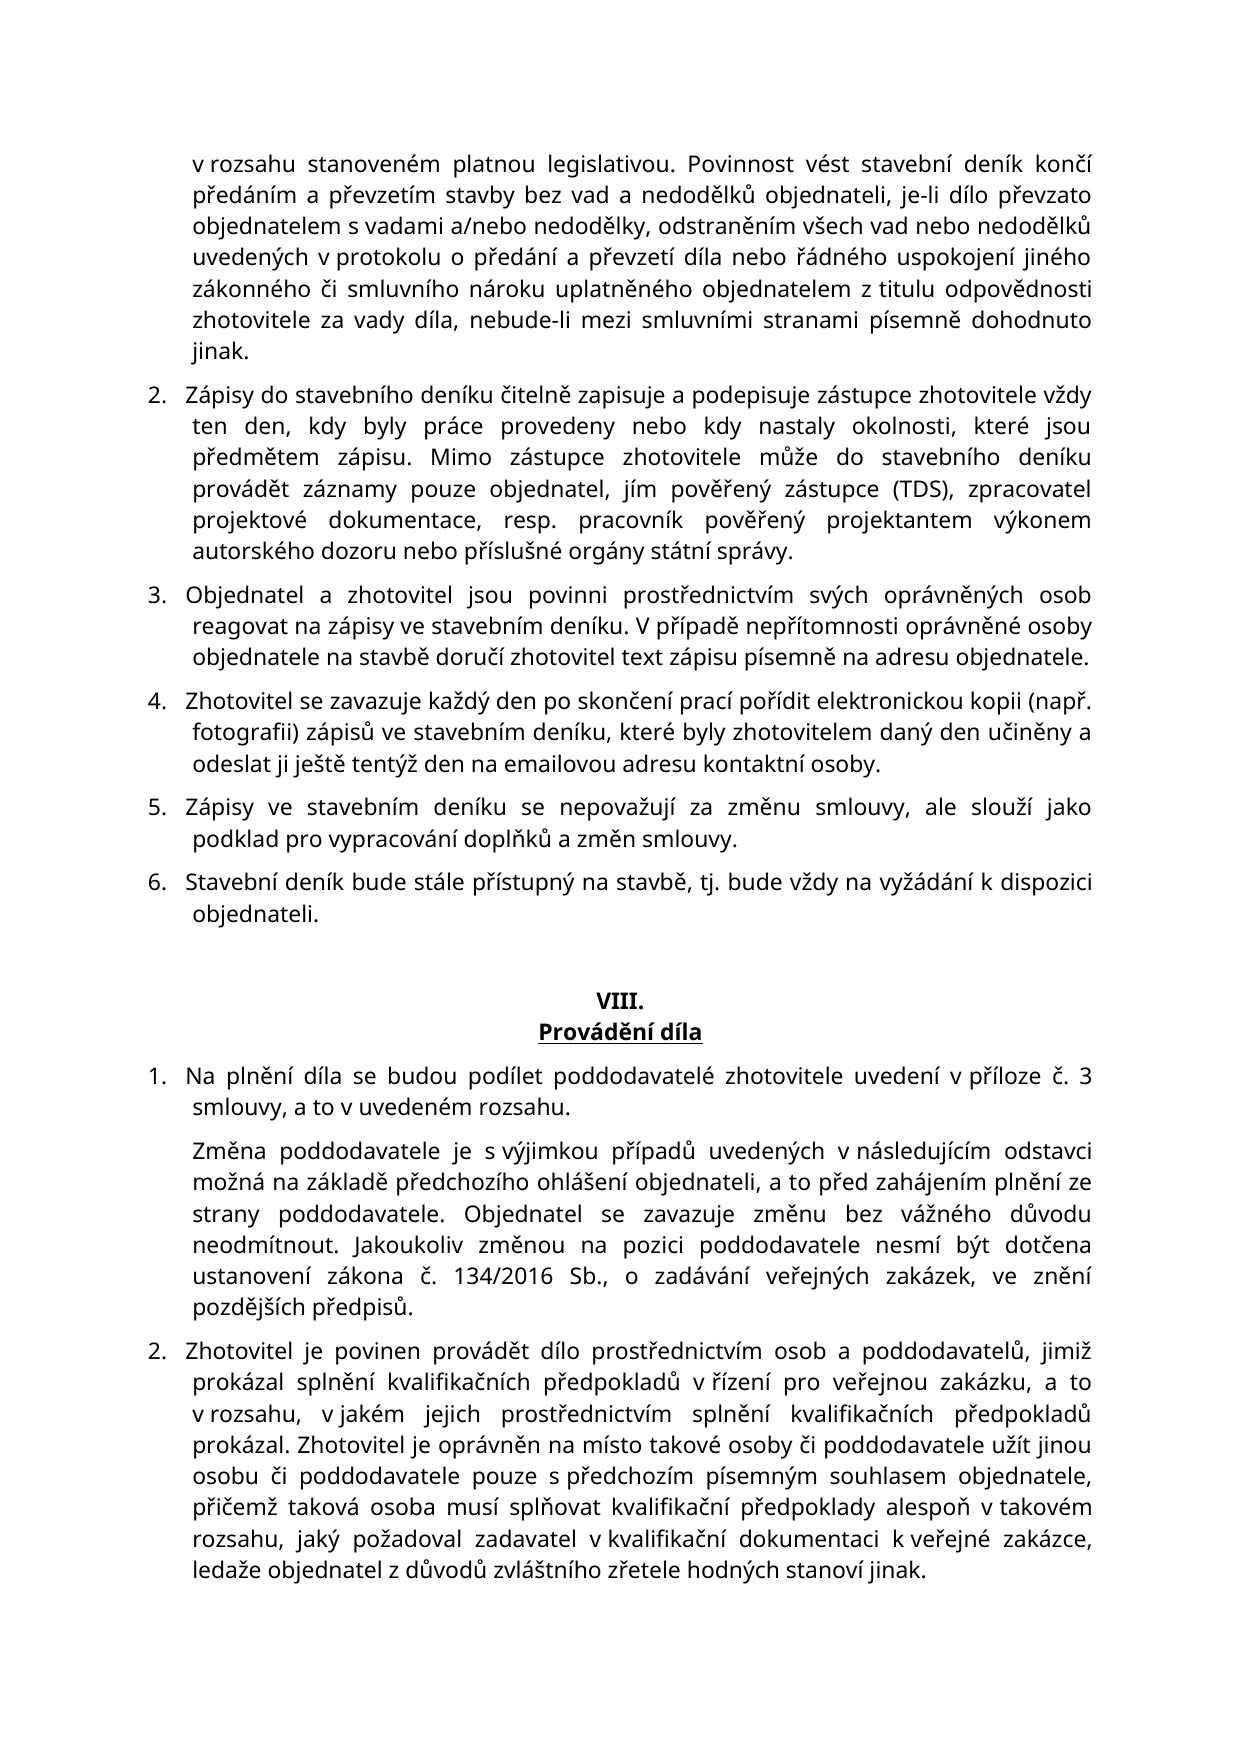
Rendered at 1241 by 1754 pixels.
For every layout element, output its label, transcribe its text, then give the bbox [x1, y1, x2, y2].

list Zhotovitel se zavazuje každý den po skončení prací pořídit elektronickou kopii (např. fotografii) zápisů ve stavebním deníku, které byly zhotovitelem daný den učiněny a odeslat ji ještě tentýž den na emailovou adresu kontaktní osoby. [148, 685, 1093, 779]
list Zhotovitel je povinen provádět dílo prostřednictvím osob a poddodavatelů, jimiž prokázal splnění kvalifikačních předpokladů v řízení pro veřejnou zakázku, a to v rozsahu, v jakém jejich prostřednictvím splnění kvalifikačních předpokladů prokázal. Zhotovitel je oprávněn na místo takové osoby či poddodavatele užít jinou osobu či poddodavatele pouze s předchozím písemným souhlasem objednatele, přičemž taková osoba musí splňovat kvalifikační předpoklady alespoň v takovém rozsahu, jaký požadoval zadavatel v kvalifikační dokumentaci k veřejné zakázce, ledaže objednatel z důvodů zvláštního zřetele hodných stanoví jinak. [148, 1335, 1093, 1585]
list Na plnění díla se budou podílet poddodavatelé zhotovitele uvedení v příloze č. 3 smlouvy, a to v uvedeném rozsahu. [148, 1060, 1093, 1123]
text Změna poddodavatele je s výjimkou případů uvedených v následujícím odstavci možná na základě předchozího ohlášení objednateli, a to před zahájením plnění ze strany poddodavatele. Objednatel se zavazuje změnu bez vážného důvodu neodmítnout. Jakoukoliv změnou na pozici poddodavatele nesmí být dotčena ustanovení zákona č. 134/2016 Sb., o zadávání veřejných zakázek, ve znění pozdějších předpisů. [192, 1135, 1093, 1323]
list Zápisy ve stavebním deníku se nepovažují za změnu smlouvy, ale slouží jako podklad pro vypracování doplňků a změn smlouvy. [148, 791, 1093, 854]
list Stavební deník bude stále přístupný na stavbě, tj. bude vždy na vyžádání k dispozici objednateli. [148, 866, 1093, 929]
text VIII. [148, 985, 1093, 1016]
list Objednatel a zhotovitel jsou povinni prostřednictvím svých oprávněných osob reagovat na zápisy ve stavebním deníku. V případě nepřítomnosti oprávněné osoby objednatele na stavbě doručí zhotovitel text zápisu písemně na adresu objednatele. [148, 579, 1093, 673]
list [148, 148, 1093, 366]
text Provádění díla [148, 1016, 1093, 1048]
list Zápisy do stavebního deníku čitelně zapisuje a podepisuje zástupce zhotovitele vždy ten den, kdy byly práce provedeny nebo kdy nastaly okolnosti, které jsou předmětem zápisu. Mimo zástupce zhotovitele může do stavebního deníku provádět záznamy pouze objednatel, jím pověřený zástupce (TDS), zpracovatel projektové dokumentace, resp. pracovník pověřený projektantem výkonem autorského dozoru nebo příslušné orgány státní správy. [148, 379, 1093, 566]
